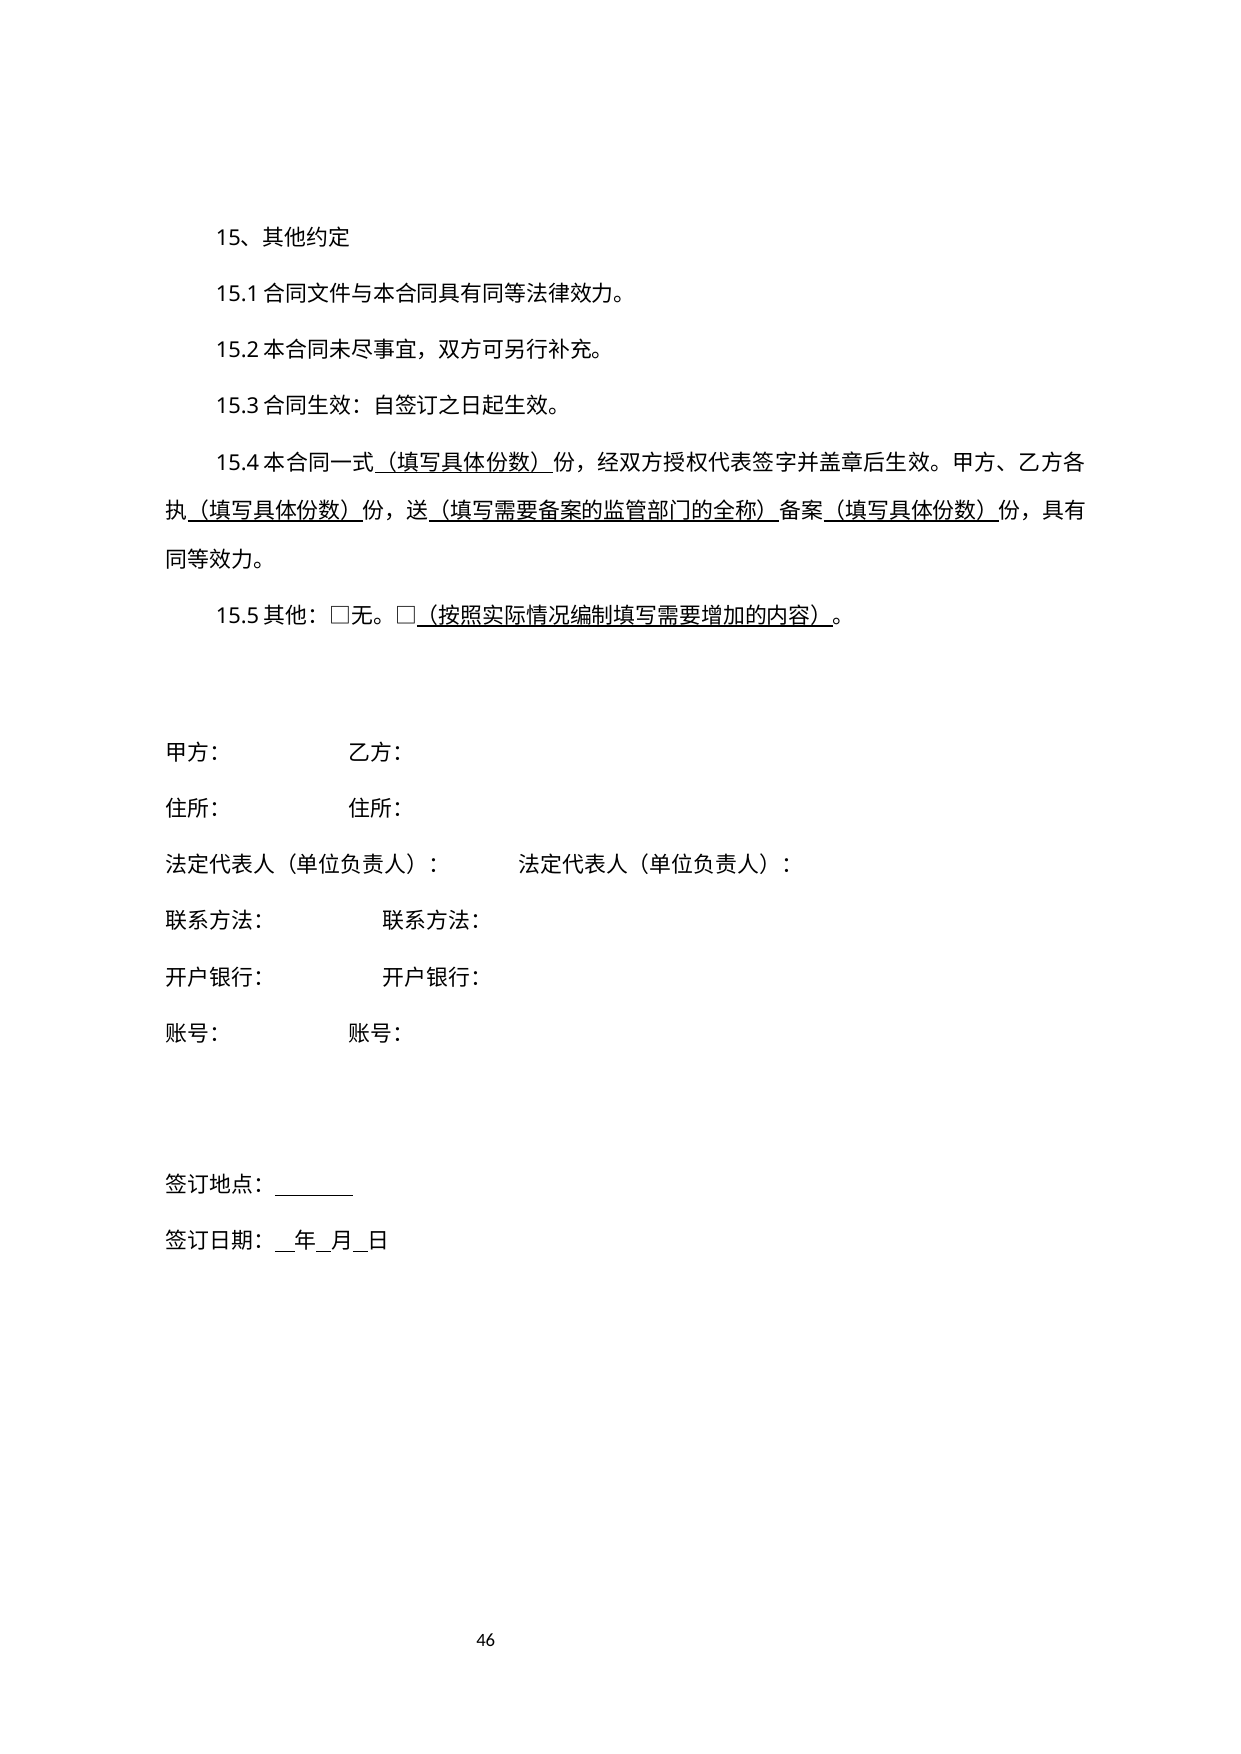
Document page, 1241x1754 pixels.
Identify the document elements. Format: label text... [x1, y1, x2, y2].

text 联系方法： 联系方法： [165, 903, 1087, 936]
text 15.2本合同未尽事宜，双方可另行补充。 [165, 332, 1087, 364]
text 签订日期： 年 月 日 [165, 1223, 1087, 1256]
text 15.5其他：□无。□（按照实际情况编制填写需要增加的内容）。 [165, 598, 1087, 630]
text 账号： 账号： [165, 1015, 1087, 1048]
text 15.3合同生效：自签订之日起生效。 [165, 388, 1087, 421]
text 15、其他约定 [165, 219, 1087, 252]
text 甲方： 乙方： [165, 734, 1087, 767]
text 法定代表人（单位负责人）： 法定代表人（单位负责人）： [165, 847, 1087, 879]
text 15.1合同文件与本合同具有同等法律效力。 [165, 276, 1087, 308]
text 住所： 住所： [165, 791, 1087, 823]
text 15.4本合同一式（填写具体份数）份，经双方授权代表签字并盖章后生效。甲方、乙方各执（填写具体份数）份，送（填写需要备案的监管部门的全称）备案（填写具体份数）份，具有同等效力。 [165, 444, 1087, 574]
text 开户银行： 开户银行： [165, 959, 1087, 992]
text 签订地点： [165, 1167, 1087, 1199]
